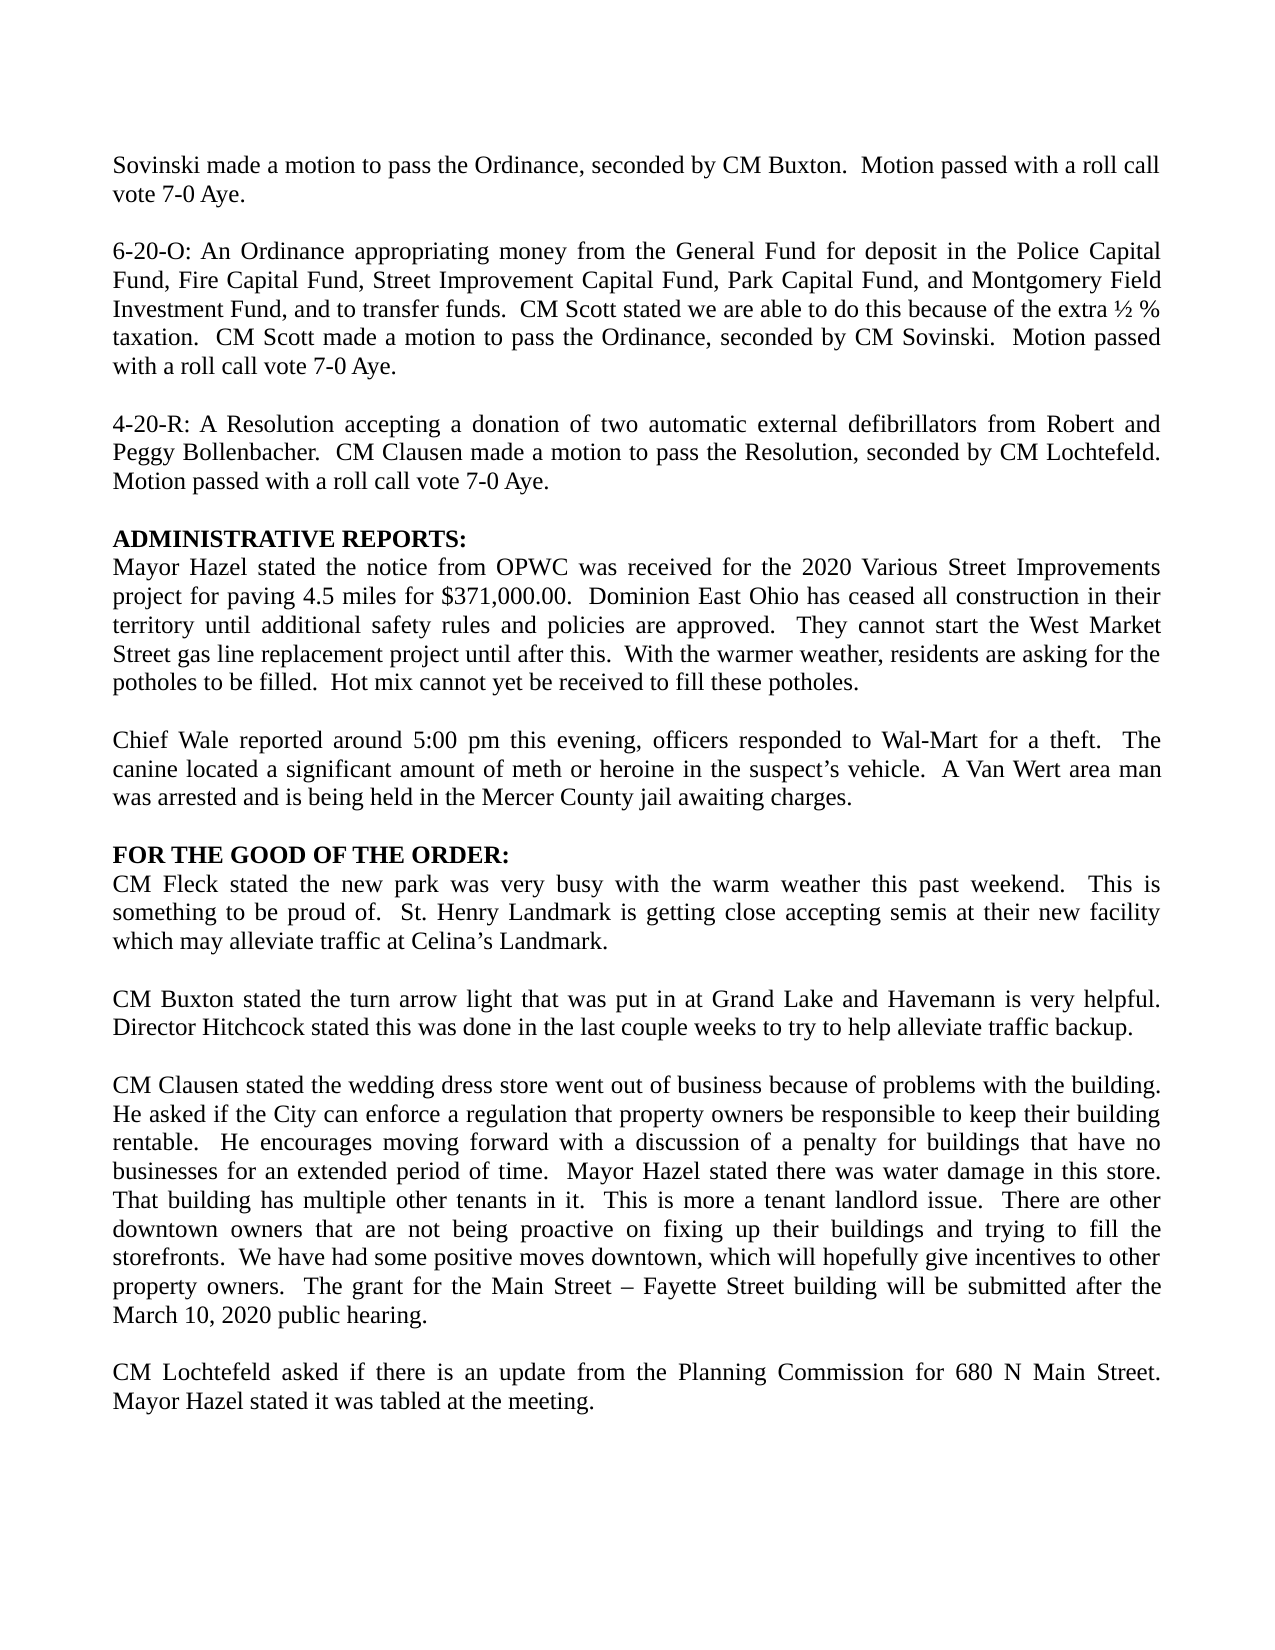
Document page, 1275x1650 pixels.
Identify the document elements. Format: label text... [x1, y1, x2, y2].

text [112, 150, 1162, 207]
text 4-20-R: A Resolution accepting a donation of two automatic external defibrillators from Robert and Peggy Bollenbacher. CM Clausen made a motion to pass the Resolution, seconded by CM Lochtefeld. Motion passed with a roll call vote 7-0 Aye. [112, 409, 1162, 495]
text CM Clausen stated the wedding dress store went out of business because of problems with the building. He asked if the City can enforce a regulation that property owners be responsible to keep their building rentable. He encourages moving forward with a discussion of a penalty for buildings that have no businesses for an extended period of time. Mayor Hazel stated there was water damage in this store. That building has multiple other tenants in it. This is more a tenant landlord issue. There are other downtown owners that are not being proactive on fixing up their buildings and trying to fill the storefronts. We have had some positive moves downtown, which will hopefully give incentives to other property owners. The grant for the Main Street – Fayette Street building will be submitted after the March 10, 2020 public hearing. [112, 1070, 1162, 1329]
text CM Buxton stated the turn arrow light that was put in at Grand Lake and Havemann is very helpful. Director Hitchcock stated this was done in the last couple weeks to try to help alleviate traffic backup. [112, 984, 1162, 1041]
text Mayor Hazel stated the notice from OPWC was received for the 2020 Various Street Improvements project for paving 4.5 miles for $371,000.00. Dominion East Ohio has ceased all construction in their territory until additional safety rules and policies are approved. They cannot start the West Market Street gas line replacement project until after this. With the warmer weather, residents are asking for the potholes to be filled. Hot mix cannot yet be received to fill these potholes. [112, 552, 1162, 696]
text CM Fleck stated the new park was very busy with the warm weather this past weekend. This is something to be proud of. St. Henry Landmark is getting close accepting semis at their new facility which may alleviate traffic at Celina’s Landmark. [112, 869, 1162, 955]
text 6-20-O: An Ordinance appropriating money from the General Fund for deposit in the Police Capital Fund, Fire Capital Fund, Street Improvement Capital Fund, Park Capital Fund, and Montgomery Field Investment Fund, and to transfer funds. CM Scott stated we are able to do this because of the extra ½ % taxation. CM Scott made a motion to pass the Ordinance, seconded by CM Sovinski. Motion passed with a roll call vote 7-0 Aye. [112, 236, 1162, 380]
text Chief Wale reported around 5:00 pm this evening, officers responded to Wal-Mart for a theft. The canine located a significant amount of meth or heroine in the suspect’s vehicle. A Van Wert area man was arrested and is being held in the Mercer County jail awaiting charges. [112, 725, 1162, 811]
text CM Lochtefeld asked if there is an update from the Planning Commission for 680 N Main Street. Mayor Hazel stated it was tabled at the meeting. [112, 1357, 1162, 1415]
text ADMINISTRATIVE REPORTS: [112, 524, 1162, 552]
text FOR THE GOOD OF THE ORDER: [112, 840, 1162, 869]
